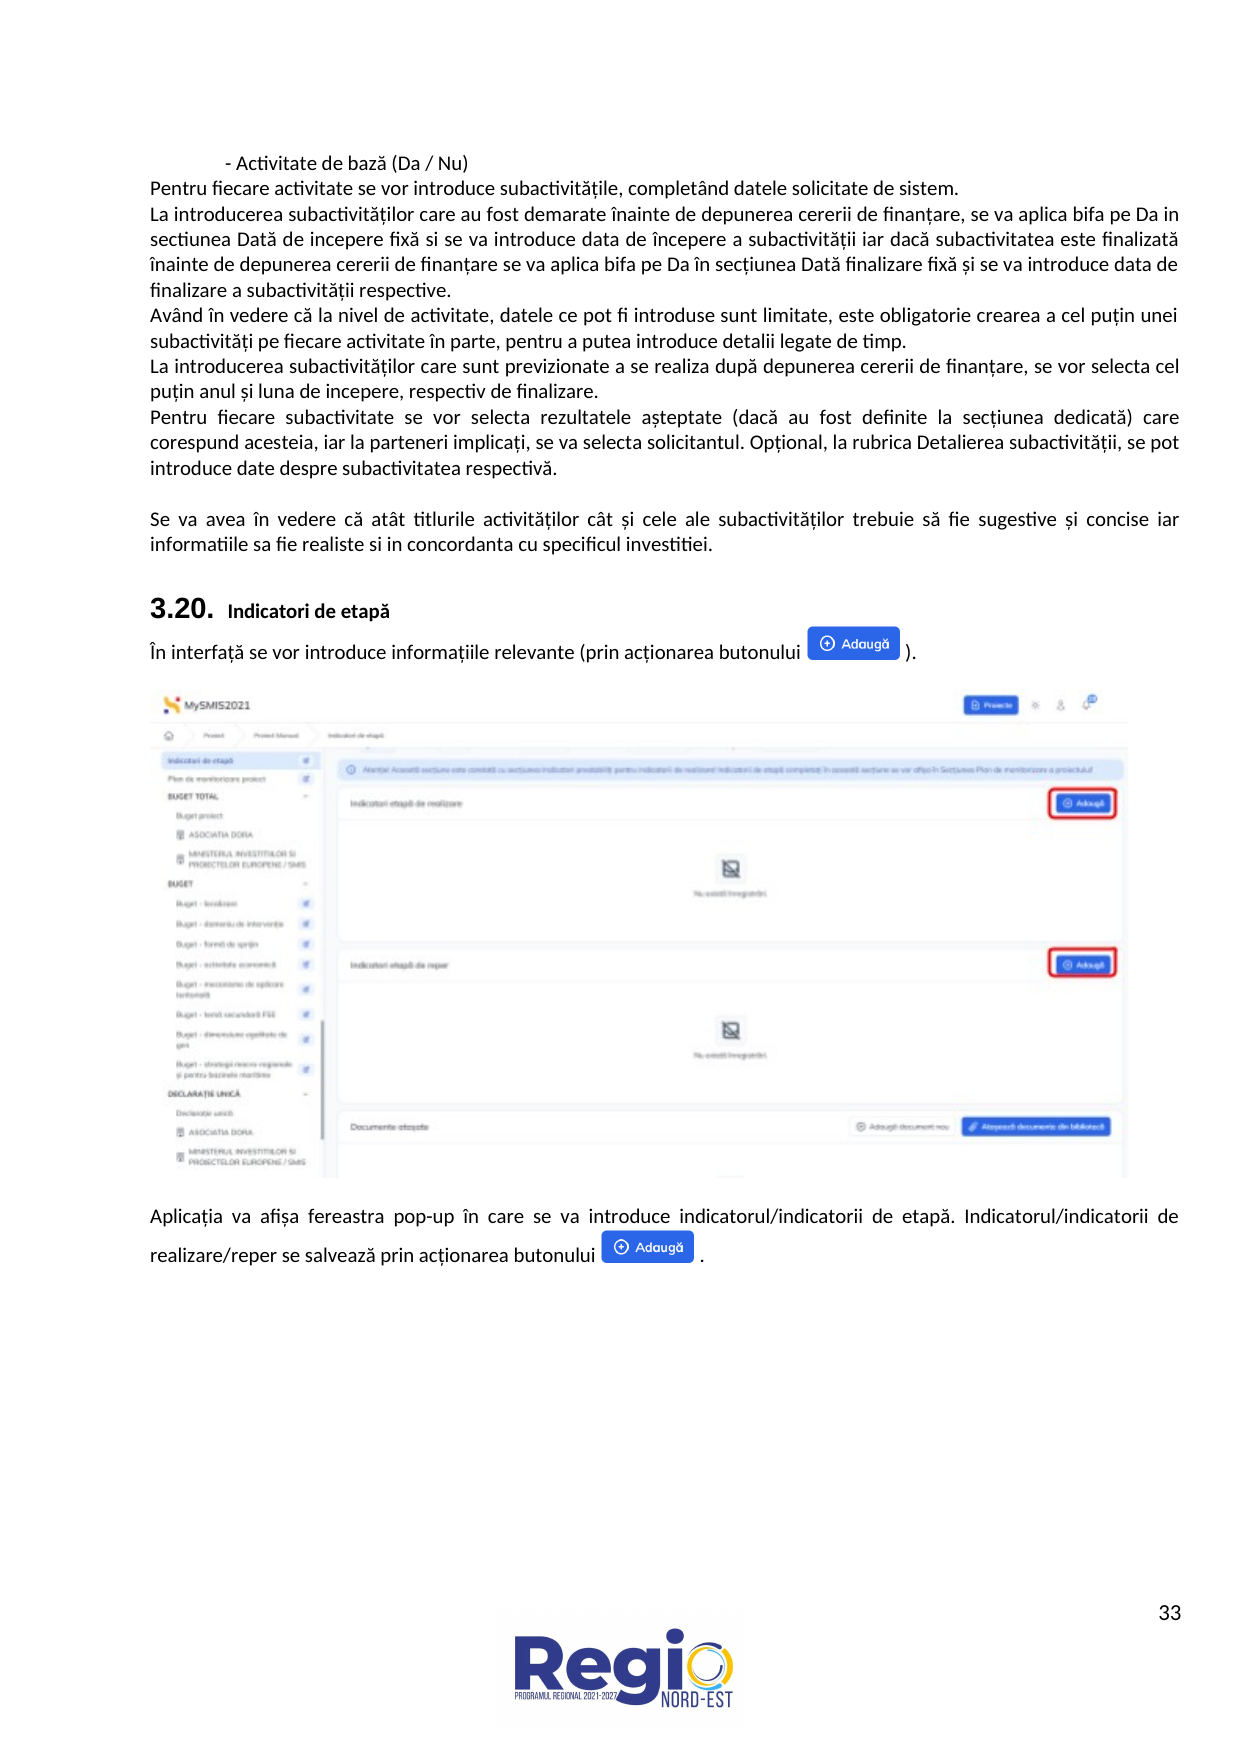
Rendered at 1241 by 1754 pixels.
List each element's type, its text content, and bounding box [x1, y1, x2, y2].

text Pentru fiecare subactivitate se vor selecta rezultatele așteptate (dacă au fost definite la secțiunea dedicată) care corespund acesteia, iar la parteneri implicați, se va selecta solicitantul. Opțional, la rubrica Detalierea subactivității, se pot introduce date despre subactivitatea respectivă. [150, 404, 1181, 480]
picture [806, 624, 901, 660]
text - Activitate de bază (Da / Nu) [225, 150, 1181, 175]
text Aplicația va afișa fereastra pop-up în care se va introduce indicatorul/indicatorii de etapă. Indicatorul/indicatorii de realizare/reper se salvează prin acționarea butonului . [150, 1203, 1181, 1268]
text La introducerea subactivităților care sunt previzionate a se realiza după depunerea cererii de finanțare, se vor selecta cel puțin anul și luna de incepere, respectiv de finalizare. [150, 353, 1181, 404]
text În interfață se vor introduce informațiile relevante (prin acționarea butonului ). [150, 625, 1181, 664]
text Pentru fiecare activitate se vor introduce subactivitățile, completând datele solicitate de sistem. [150, 175, 1181, 201]
text La introducerea subactivităților care au fost demarate înainte de depunerea cererii de finanțare, se va aplica bifa pe Da in sectiunea Dată de incepere fixă si se va introduce data de începere a subactivității iar dacă subactivitatea este finalizată înainte de depunerea cererii de finanțare se va aplica bifa pe Da în secțiunea Dată finalizare fixă și se va introduce data de finalizare a subactivității respective. [150, 201, 1181, 302]
picture [494, 1610, 747, 1728]
text Se va avea în vedere că atât titlurile activităților cât și cele ale subactivităților trebuie să fie sugestive și concise iar informatiile sa fie realiste si in concordanta cu specificul investitiei. [150, 506, 1181, 557]
subtitle Indicatori de etapă [150, 591, 1181, 625]
picture [150, 689, 1129, 1178]
picture [601, 1228, 695, 1263]
text Având în vedere că la nivel de activitate, datele ce pot fi introduse sunt limitate, este obligatorie crearea a cel puțin unei subactivități pe fiecare activitate în parte, pentru a putea introduce detalii legate de timp. [150, 302, 1181, 353]
